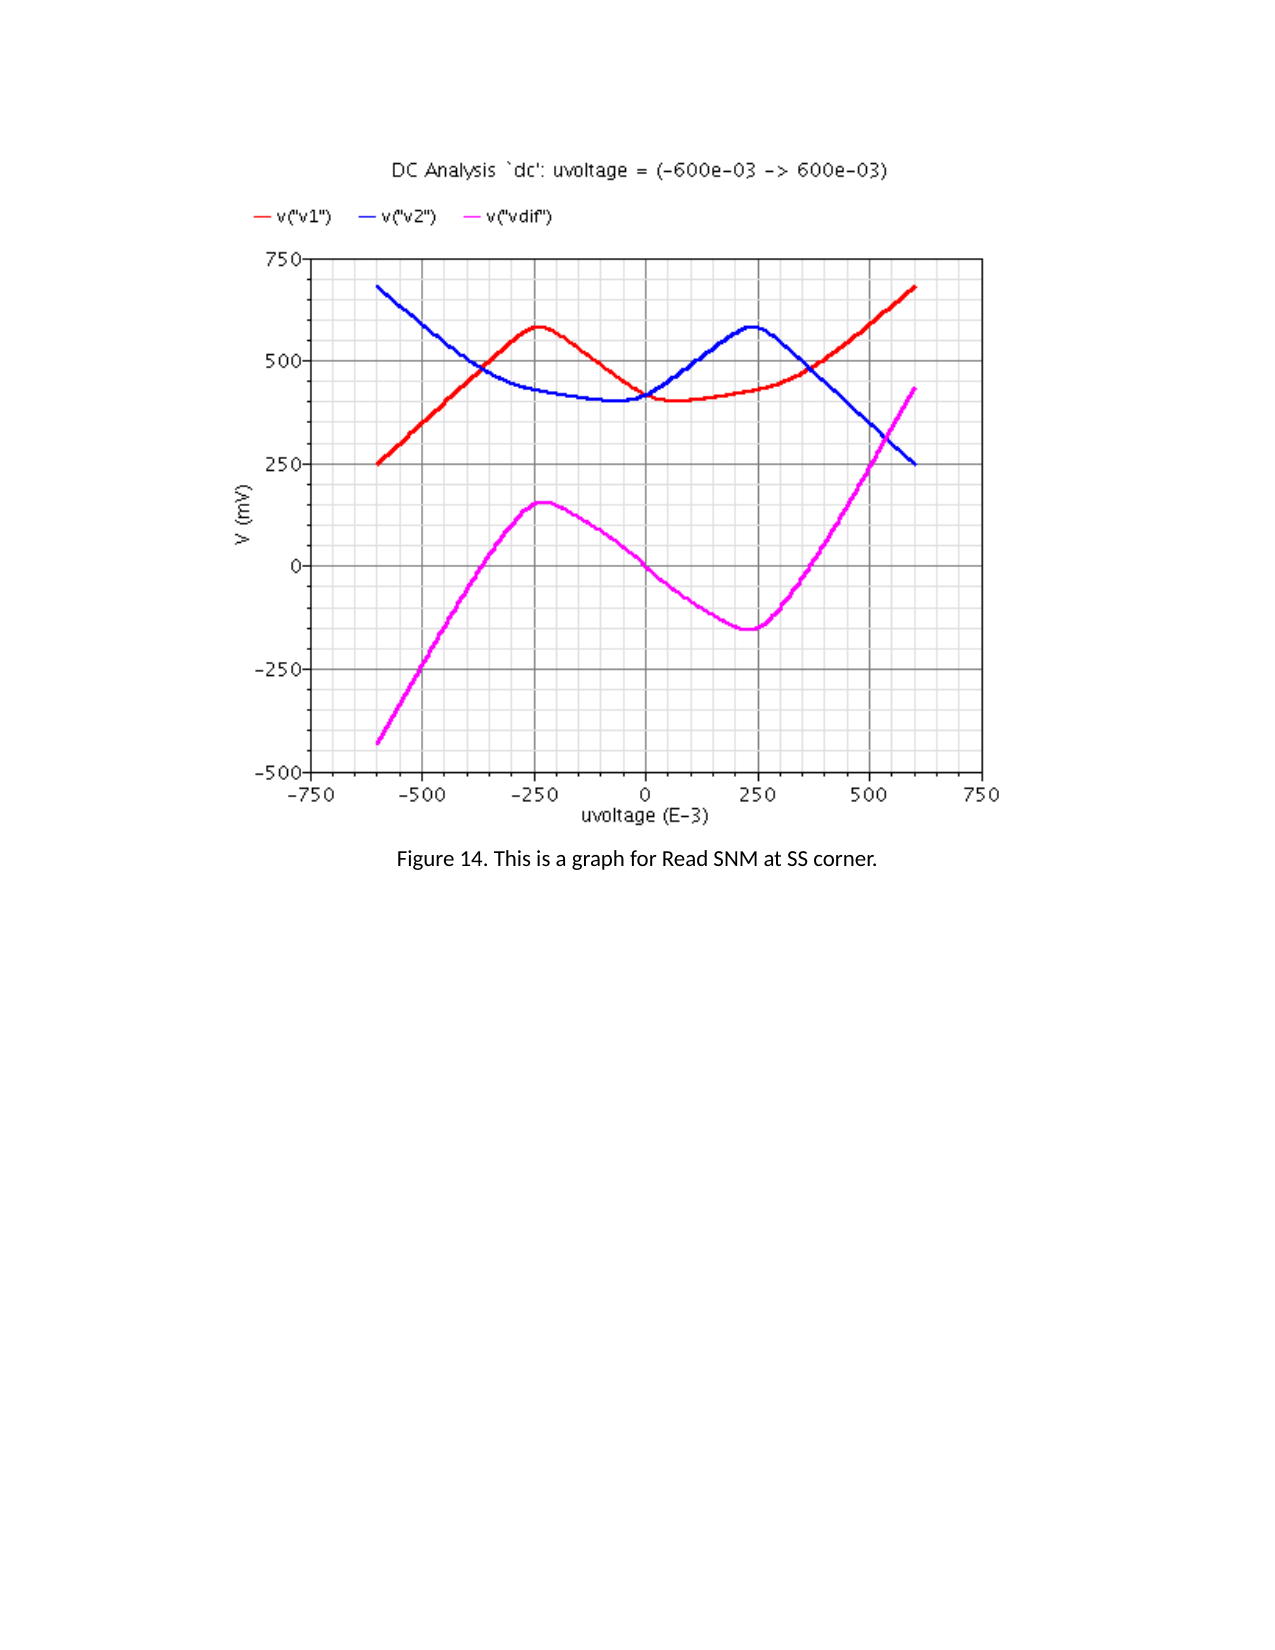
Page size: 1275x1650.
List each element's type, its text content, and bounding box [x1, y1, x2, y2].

text Figure 14. This is a graph for Read SNM at SS corner. [150, 844, 1125, 872]
picture [215, 150, 1060, 841]
